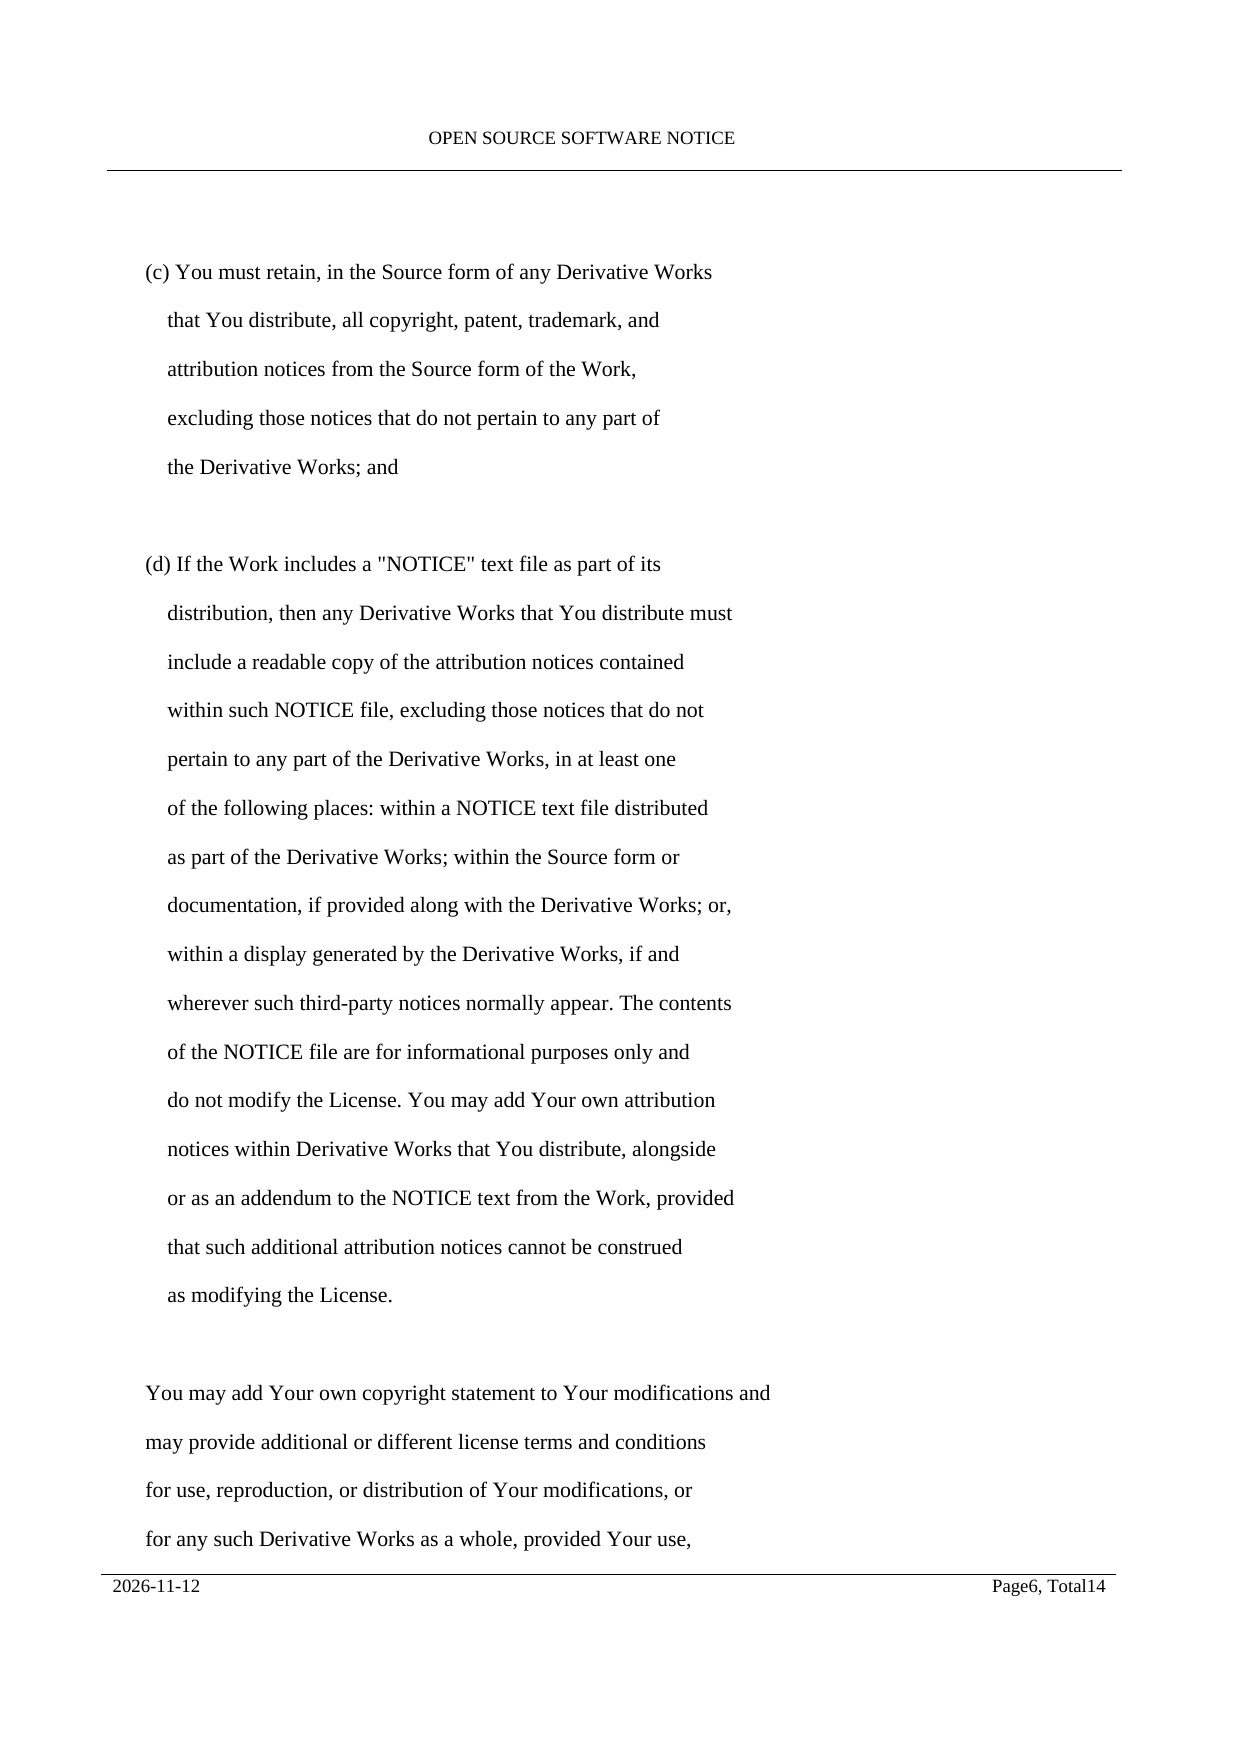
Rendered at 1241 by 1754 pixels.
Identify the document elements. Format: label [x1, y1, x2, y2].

text [112, 206, 1128, 1555]
